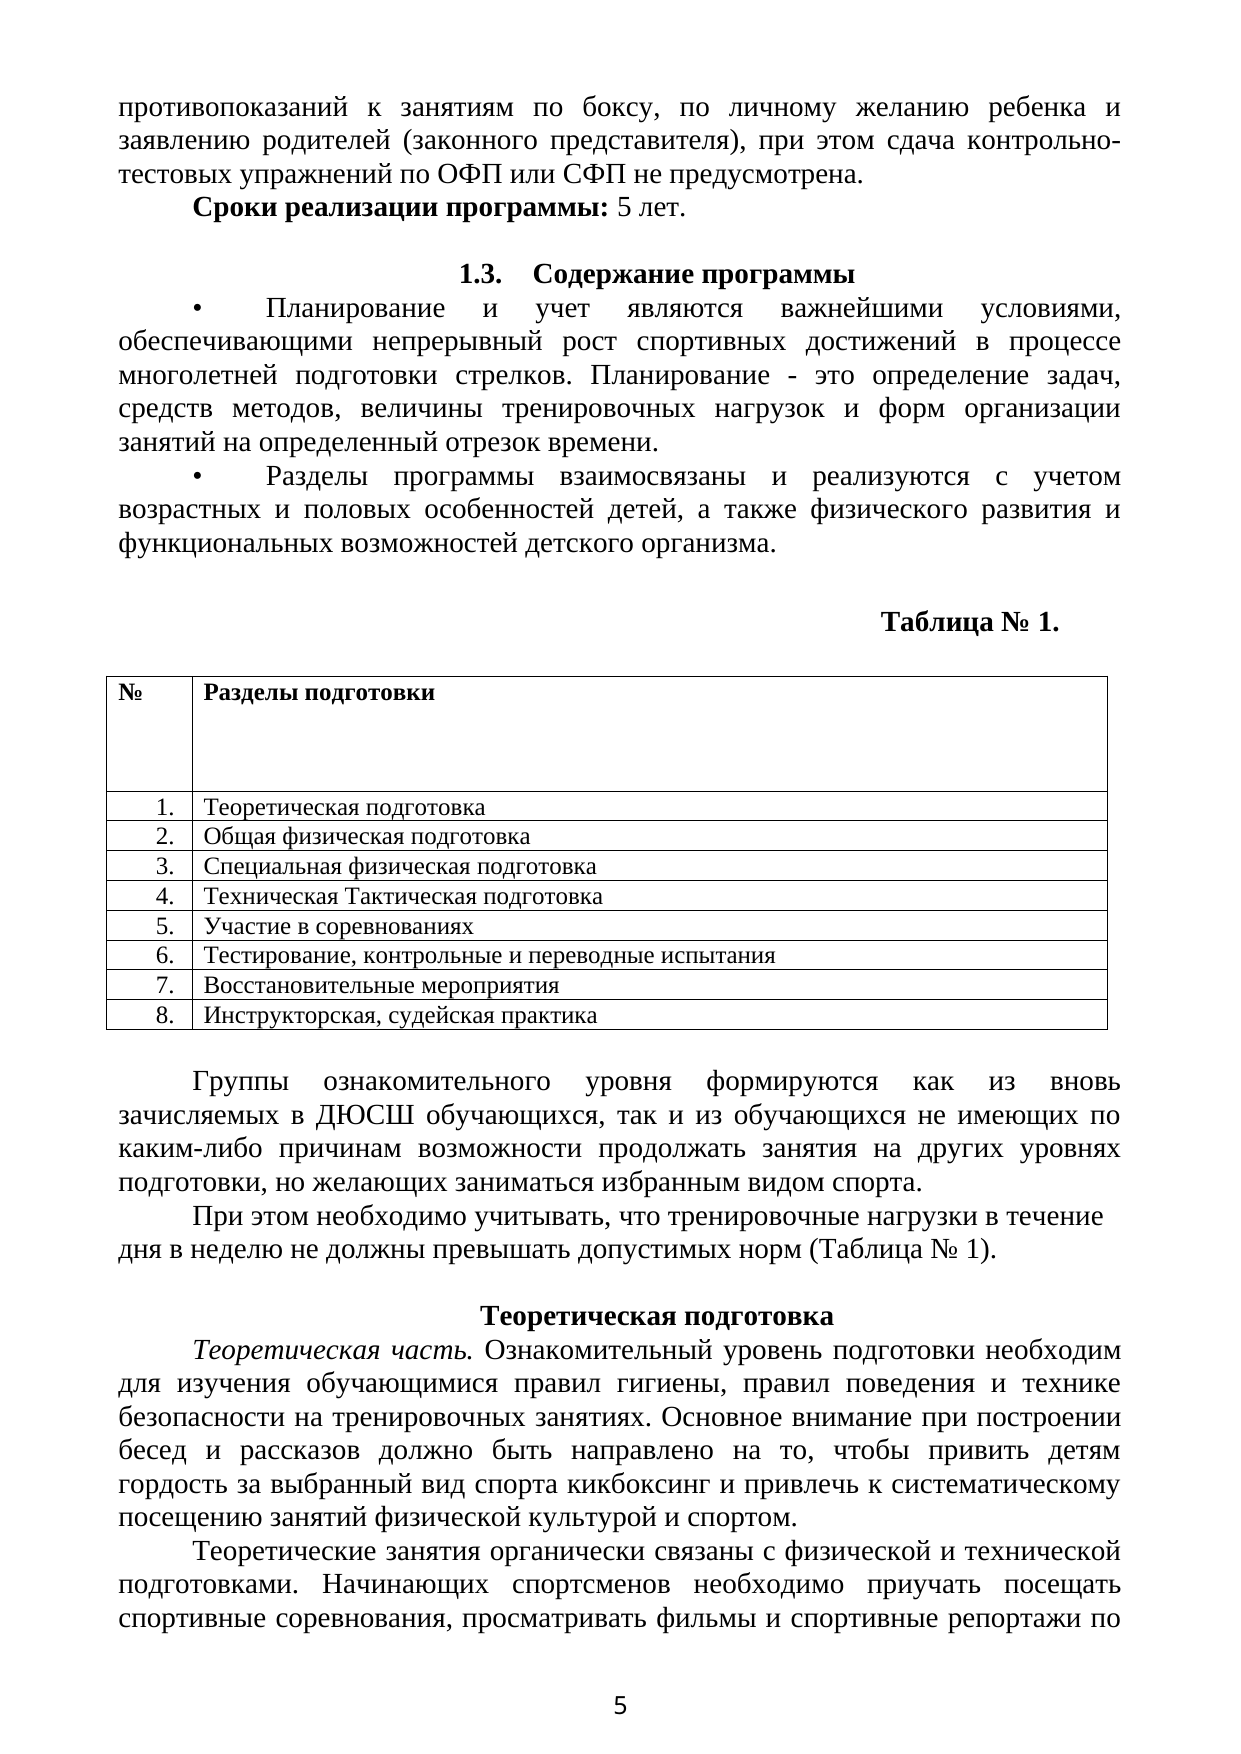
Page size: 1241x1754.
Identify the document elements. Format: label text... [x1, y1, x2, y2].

table_cell Теоретическая подготовка [193, 792, 1107, 820]
table_cell [107, 821, 192, 850]
table_header Разделы подготовки [193, 677, 1107, 791]
table_cell [107, 911, 192, 939]
table_cell Инструкторская, судейская практика [193, 1000, 1107, 1029]
table_cell [107, 1000, 192, 1029]
table_cell Тестирование, контрольные и переводные испытания [193, 941, 1107, 969]
table_cell [107, 941, 192, 969]
table_cell Участие в соревнованиях [193, 911, 1107, 939]
table_cell [107, 970, 192, 999]
table_header № [107, 677, 192, 791]
subtitle Таблица № 1. [118, 592, 1122, 642]
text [118, 89, 1122, 189]
subtitle Содержание программы [192, 256, 1122, 290]
text • Разделы программы взаимосвязаны и реализуются с учетом возрастных и половых особенностей детей, а также физического развития и функциональных возможностей детского организма. [118, 458, 1122, 558]
table_cell [107, 792, 192, 820]
text Группы ознакомительного уровня формируются как из вновь зачисляемых в ДЮСШ обучающихся, так и из обучающихся не имеющих по каким-либо причинам возможности продолжать занятия на других уровнях подготовки, но желающих заниматься избранным видом спорта. [118, 1063, 1122, 1198]
table_cell Техническая Тактическая подготовка [193, 881, 1107, 910]
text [118, 1533, 1122, 1634]
table_cell Общая физическая подготовка [193, 821, 1107, 850]
table_cell Восстановительные мероприятия [193, 970, 1107, 999]
text Теоретическая часть. Ознакомительный уровень подготовки необходим для изучения обучающимися правил гигиены, правил поведения и технике безопасности на тренировочных занятиях. Основное внимание при построении бесед и рассказов должно быть направлено на то, чтобы привить детям гордость за выбранный вид спорта кикбоксинг и привлечь к систематическому посещению занятий физической культурой и спортом. [118, 1332, 1122, 1533]
table_cell Специальная физическая подготовка [193, 851, 1107, 880]
subtitle Теоретическая подготовка [118, 1298, 1122, 1332]
table_cell [107, 881, 192, 910]
text Сроки реализации программы: 5 лет. [118, 189, 1122, 223]
text • Планирование и учет являются важнейшими условиями, обеспечивающими непрерывный рост спортивных достижений в процессе многолетней подготовки стрелков. Планирование - это определение задач, средств методов, величины тренировочных нагрузок и форм организации занятий на определенный отрезок времени. [118, 290, 1122, 458]
table_cell [107, 851, 192, 880]
text При этом необходимо учитывать, что тренировочные нагрузки в течение дня в неделю не должны превышать допустимых норм (Таблица № 1). [118, 1198, 1122, 1265]
